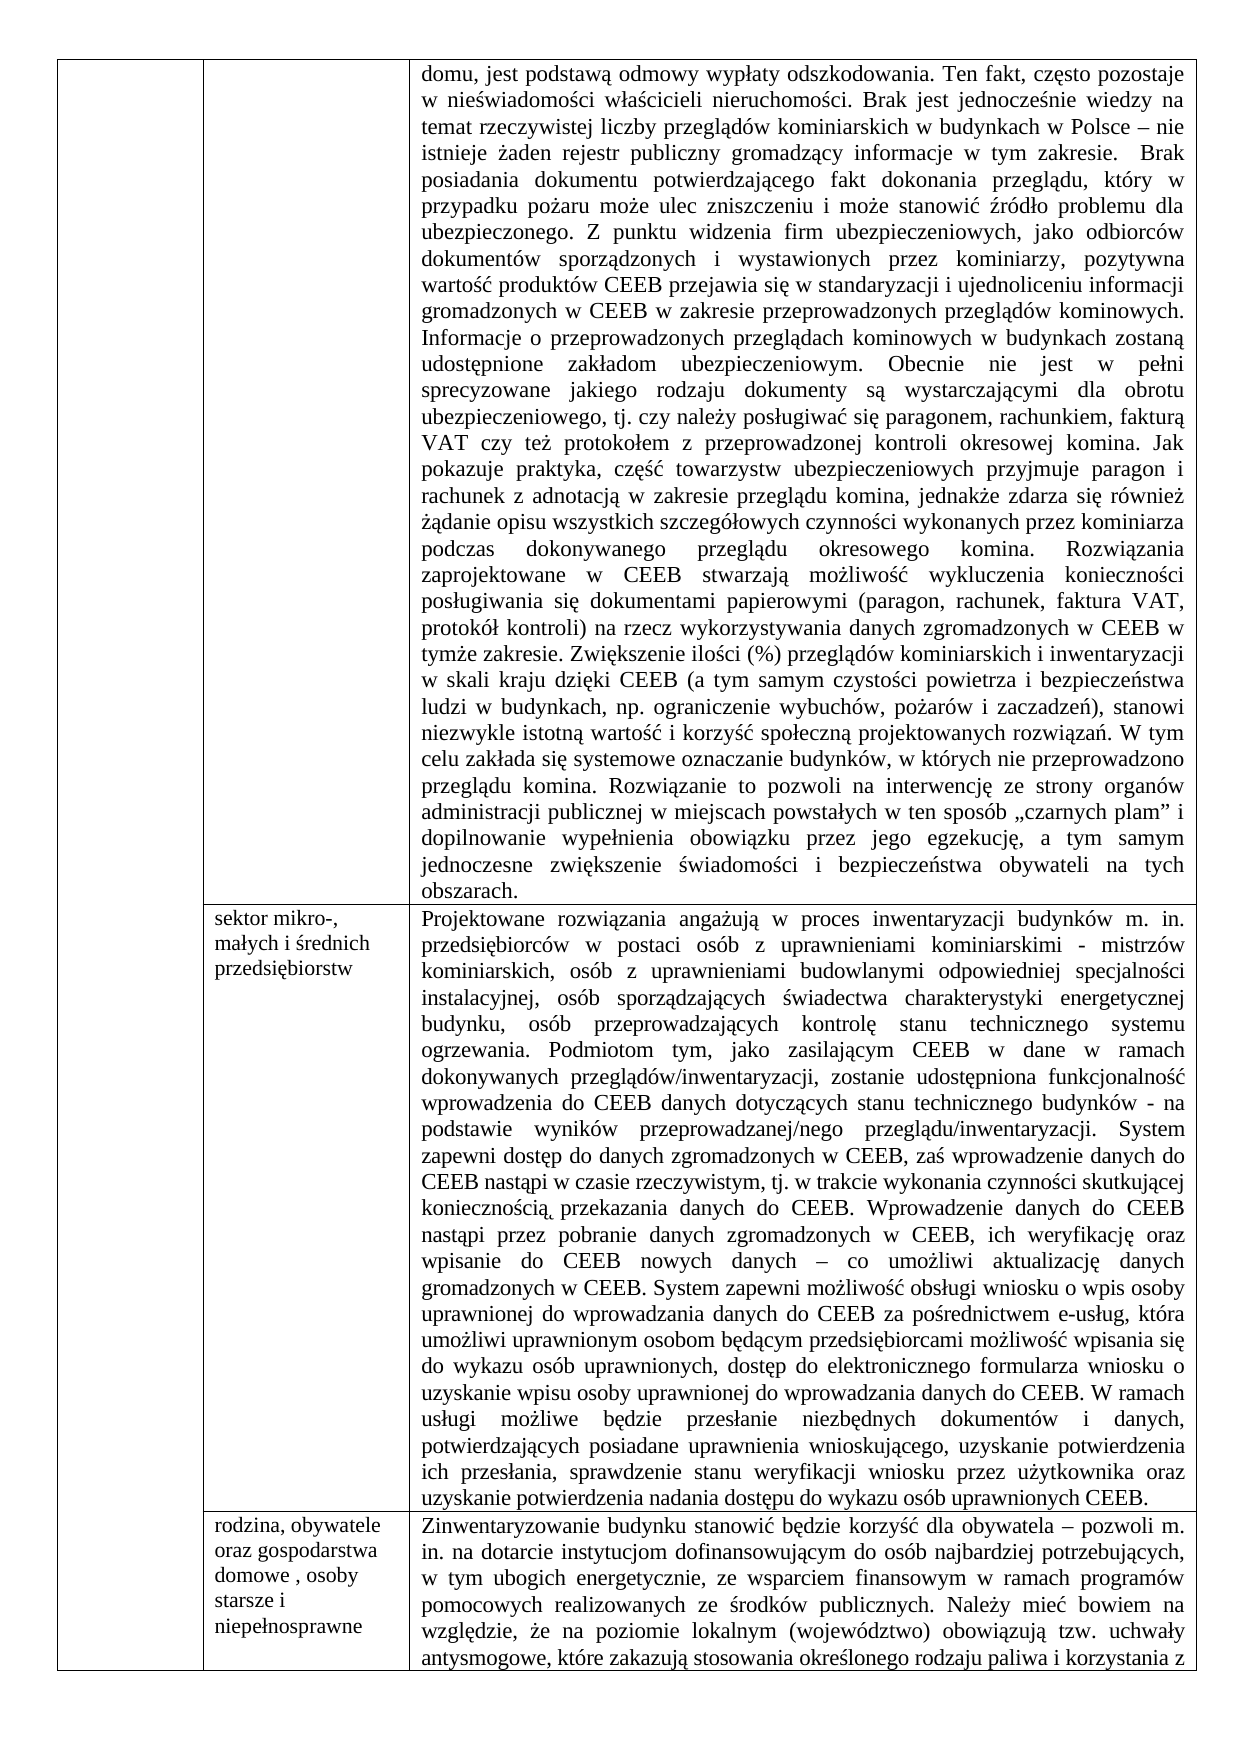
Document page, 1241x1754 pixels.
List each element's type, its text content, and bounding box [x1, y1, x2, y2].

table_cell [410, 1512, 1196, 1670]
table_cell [204, 1512, 409, 1670]
table_cell Projektowane rozwiązania angażują w proces inwentaryzacji budynków m. in. przedsiębiorców w postaci osób z uprawnieniami kominiarskimi - mistrzów kominiarskich, osób z uprawnieniami budowlanymi odpowiedniej specjalności instalacyjnej, osób sporządzających świadectwa charakterystyki energetycznej budynku, osób przeprowadzających kontrolę stanu technicznego systemu ogrzewania. Podmiotom tym, jako zasilającym CEEB w dane w ramach dokonywanych przeglądów/inwentaryzacji, zostanie udostępniona funkcjonalność wprowadzenia do CEEB danych dotyczących stanu technicznego budynków - na podstawie wyników przeprowadzanej/nego przeglądu/inwentaryzacji. System zapewni dostęp do danych zgromadzonych w CEEB, zaś wprowadzenie danych do CEEB nastąpi w czasie rzeczywistym, tj. w trakcie wykonania czynności skutkującej koniecznością̨ przekazania danych do CEEB. Wprowadzenie danych do CEEB nastąpi przez pobranie danych zgromadzonych w CEEB, ich weryfikację oraz wpisanie do CEEB nowych danych – co umożliwi aktualizację danych gromadzonych w CEEB. System zapewni możliwość obsługi wniosku o wpis osoby uprawnionej do wprowadzania danych do CEEB za pośrednictwem e-usług, która umożliwi uprawnionym osobom będącym przedsiębiorcami możliwość wpisania się do wykazu osób uprawnionych, dostęp do elektronicznego formularza wniosku o uzyskanie wpisu osoby uprawnionej do wprowadzania danych do CEEB. W ramach usługi możliwe będzie przesłanie niezbędnych dokumentów i danych, potwierdzających posiadane uprawnienia wnioskującego, uzyskanie potwierdzenia ich przesłania, sprawdzenie stanu weryfikacji wniosku przez użytkownika oraz uzyskanie potwierdzenia nadania dostępu do wykazu osób uprawnionych CEEB. [410, 905, 1196, 1511]
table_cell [58, 60, 203, 1670]
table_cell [410, 60, 1196, 903]
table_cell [204, 60, 409, 903]
table_cell sektor mikro-, małych i średnich przedsiębiorstw [204, 905, 409, 1511]
